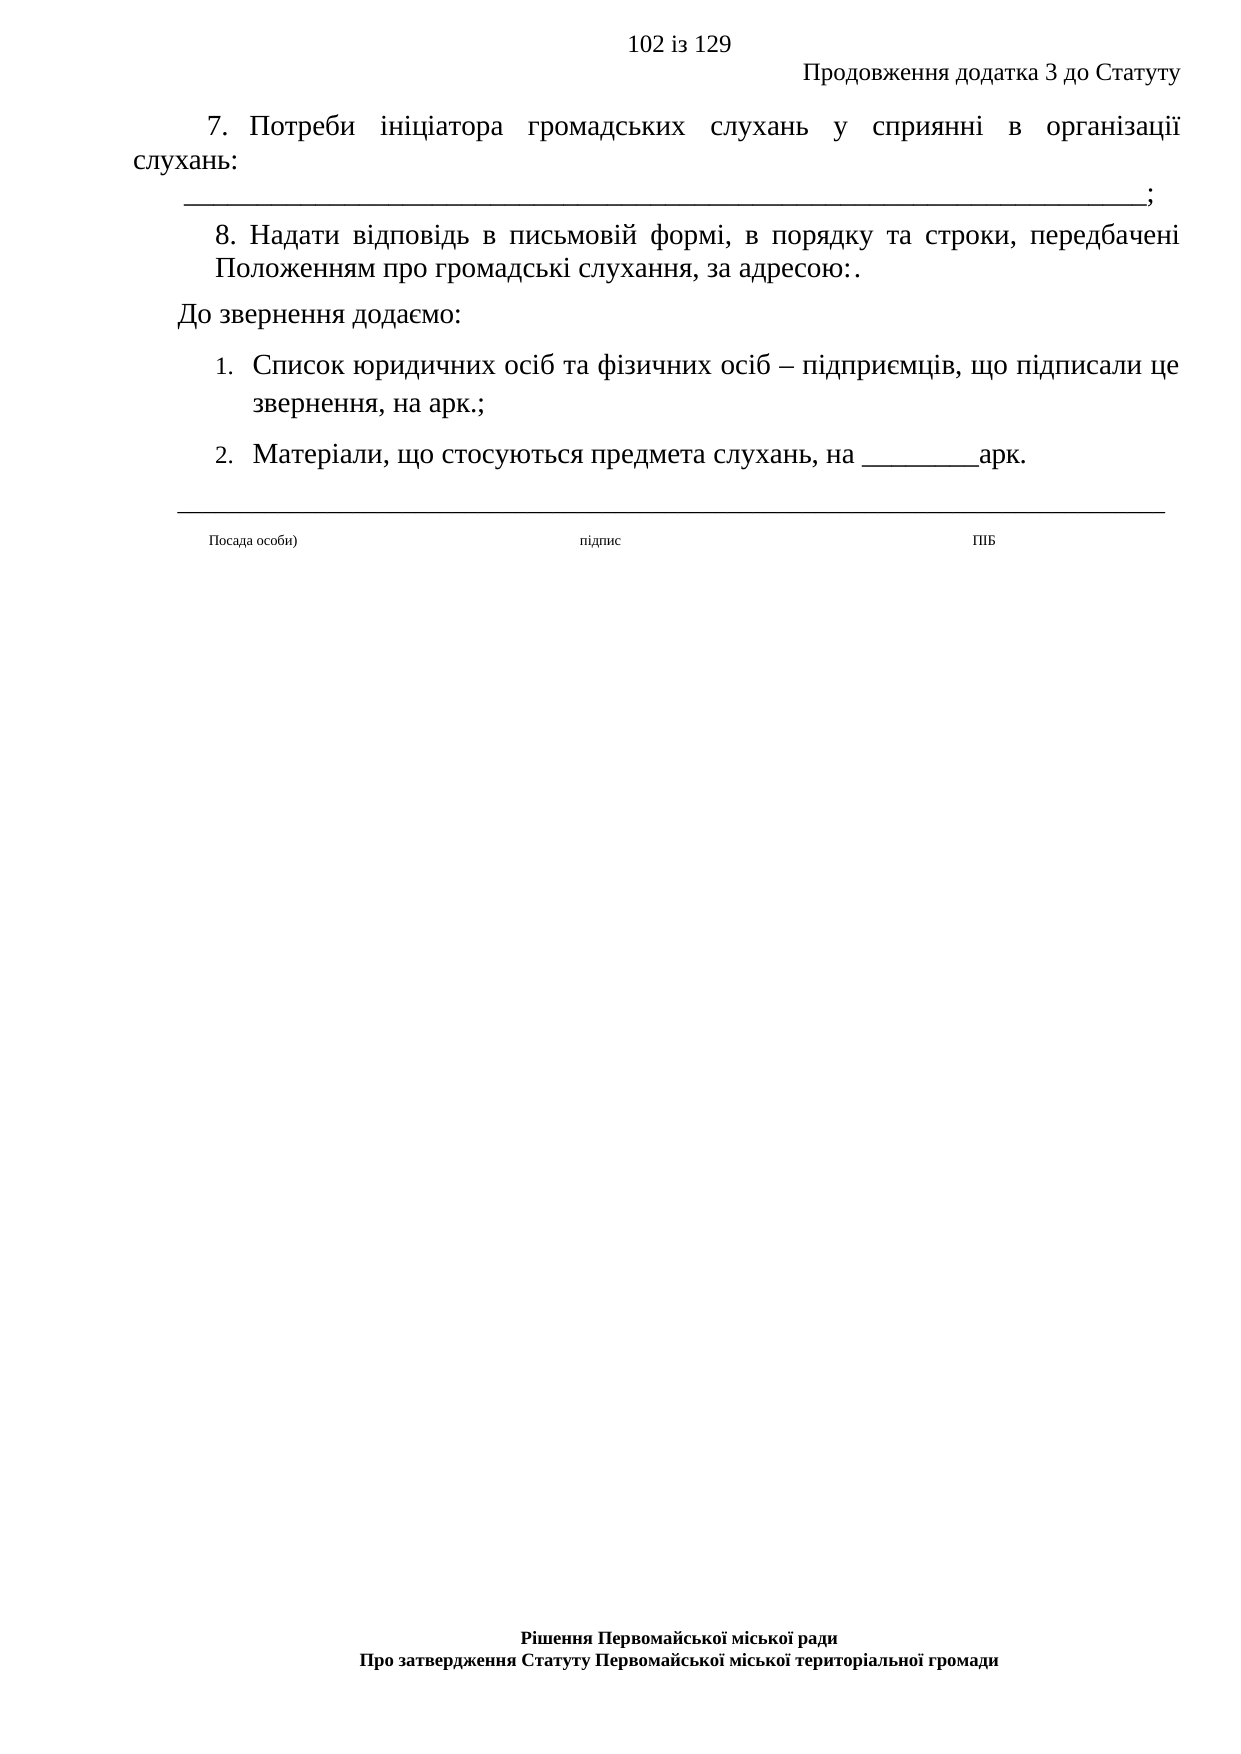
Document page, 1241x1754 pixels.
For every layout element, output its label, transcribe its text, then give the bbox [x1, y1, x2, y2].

text _______________________________________________________________________________ [177, 487, 1181, 515]
text 8. Надати відповідь в письмовій формі, в порядку та строки, передбачені Положенням про громадські слухання, за адресою: . [215, 217, 1181, 284]
text Посада особи) підпис ПІБ [177, 532, 1181, 561]
text 7. Потреби ініціатора громадських слухань у сприянні в організації слухань: [133, 108, 1181, 175]
subtitle До звернення додаємо: [177, 296, 1181, 330]
list Список юридичних осіб та фізичних осіб – підприємців, що підписали це звернення, на арк.; [215, 347, 1181, 419]
text __________________________________________________________________; [133, 175, 1181, 209]
list Матеріали, що стосуються предмета слухань, на ________арк. [215, 436, 1181, 470]
